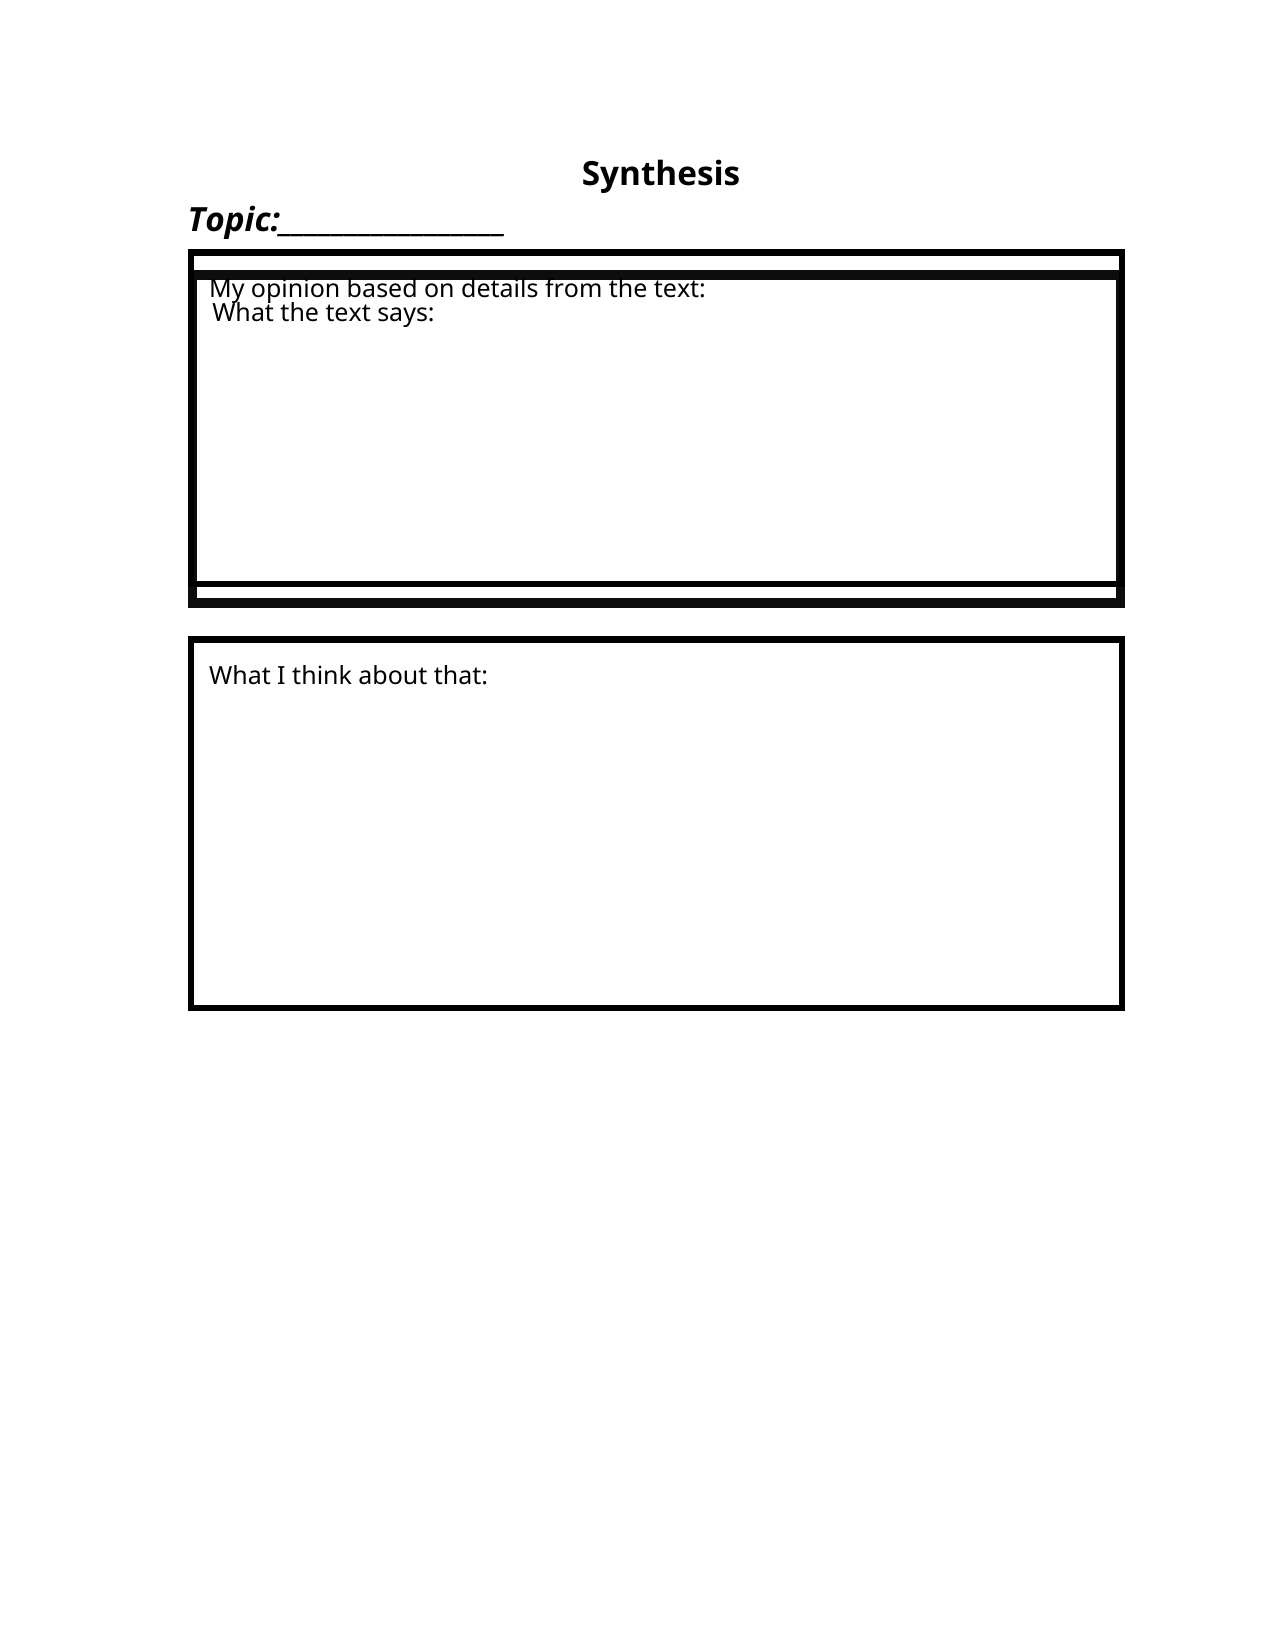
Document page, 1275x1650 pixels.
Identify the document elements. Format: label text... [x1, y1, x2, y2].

text Topic:_________________ [187, 195, 1134, 241]
text Synthesis [187, 150, 1134, 195]
